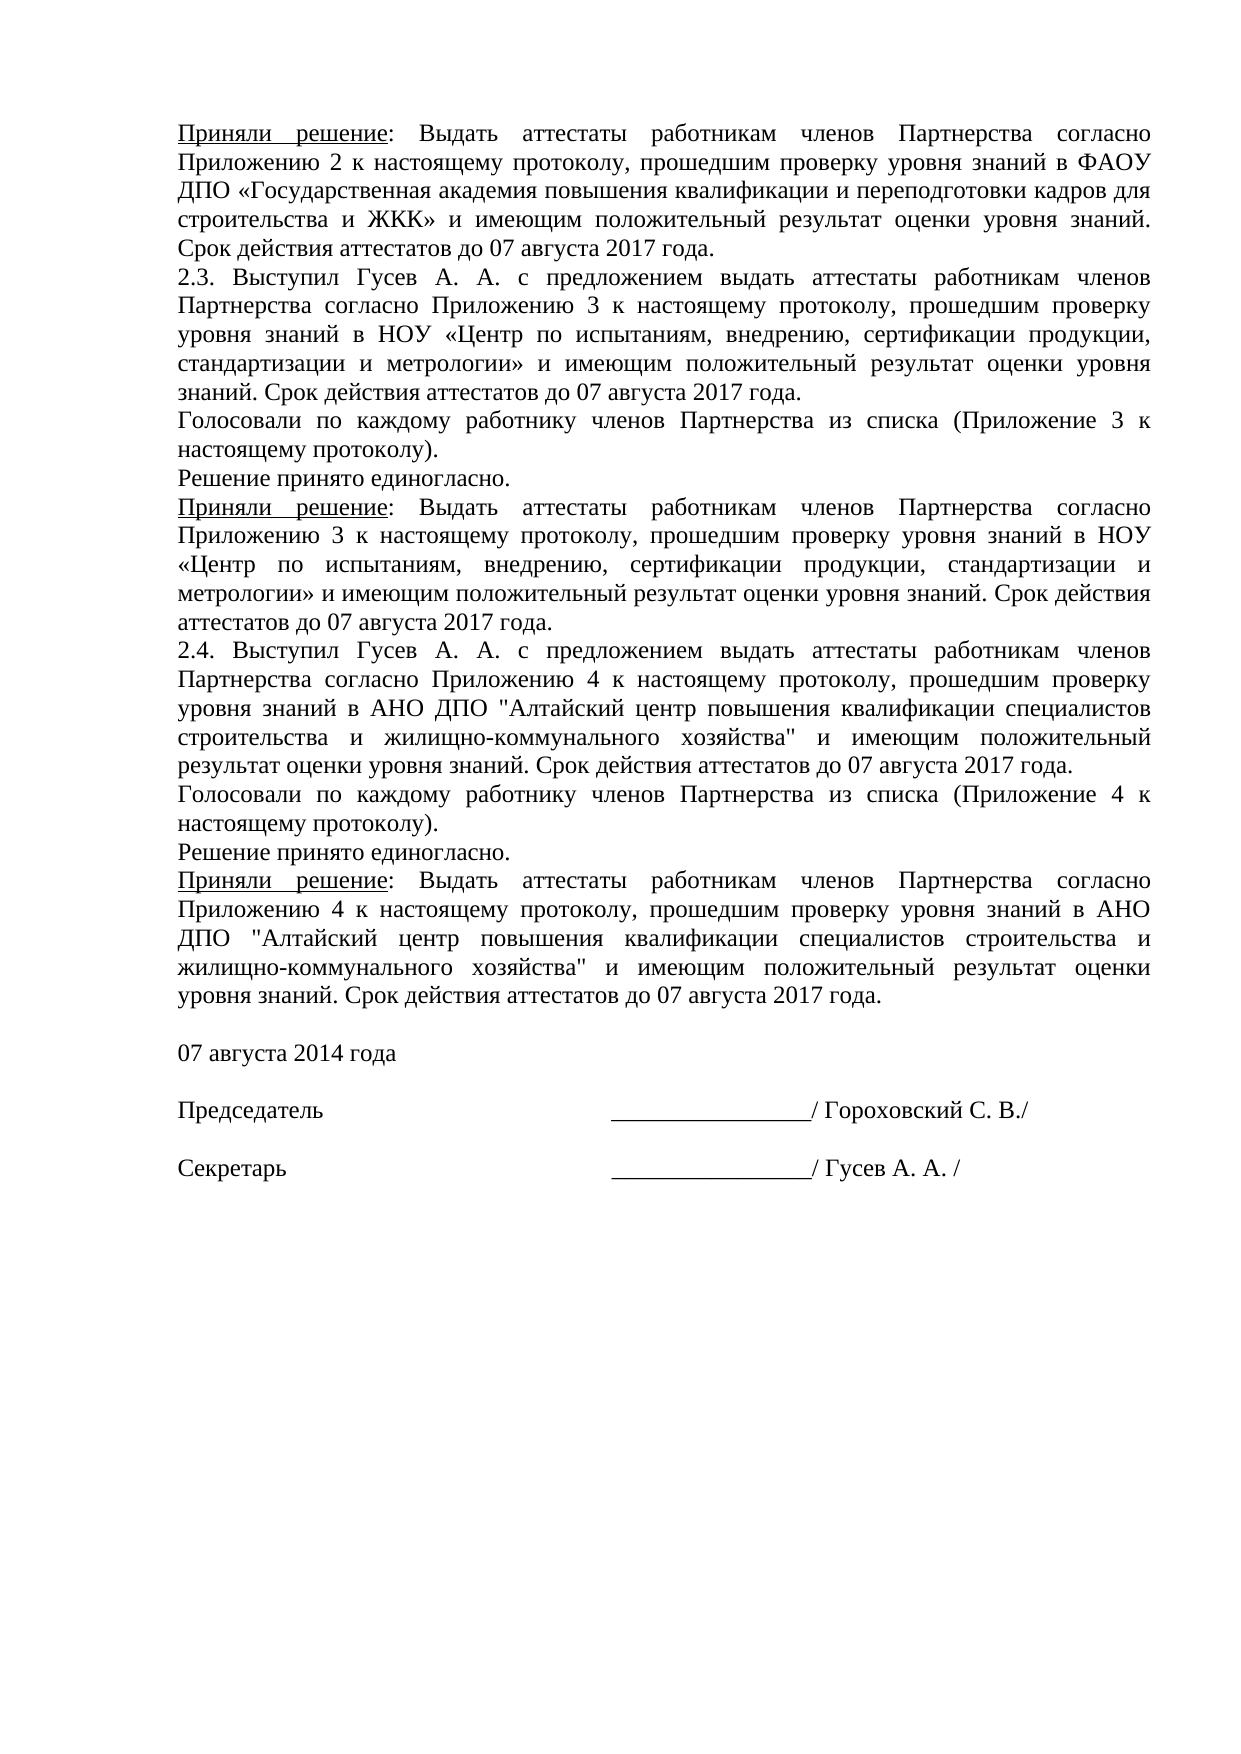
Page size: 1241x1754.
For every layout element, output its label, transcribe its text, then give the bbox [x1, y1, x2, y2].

text 2.4. Выступил Гусев А. А. с предложением выдать аттестаты работникам членов Партнерства согласно Приложению 4 к настоящему протоколу, прошедшим проверку уровня знаний в АНО ДПО "Алтайский центр повышения квалификации специалистов строительства и жилищно-коммунального хозяйства" и имеющим положительный результат оценки уровня знаний. Срок действия аттестатов до 07 августа 2017 года. [177, 636, 1152, 779]
text Председатель ________________/ Гороховский С. В. / [177, 1096, 1152, 1124]
text Приняли решение: Выдать аттестаты работникам членов Партнерства согласно Приложению 4 к настоящему протоколу, прошедшим проверку уровня знаний в АНО ДПО "Алтайский центр повышения квалификации специалистов строительства и жилищно-коммунального хозяйства" и имеющим положительный результат оценки уровня знаний. Срок действия аттестатов до 07 августа 2017 года. [177, 866, 1152, 1009]
text Решение принято единогласно. [177, 463, 1152, 492]
text Голосовали по каждому работнику членов Партнерства из списка (Приложение 4 к настоящему протоколу). [177, 779, 1152, 837]
text 2.3. Выступил Гусев А. А. с предложением выдать аттестаты работникам членов Партнерства согласно Приложению 3 к настоящему протоколу, прошедшим проверку уровня знаний в НОУ «Центр по испытаниям, внедрению, сертификации продукции, стандартизации и метрологии» и имеющим положительный результат оценки уровня знаний. Срок действия аттестатов до 07 августа 2017 года. [177, 262, 1152, 406]
text Приняли решение: Выдать аттестаты работникам членов Партнерства согласно Приложению 2 к настоящему протоколу, прошедшим проверку уровня знаний в ФАОУ ДПО «Государственная академия повышения квалификации и переподготовки кадров для строительства и ЖКК» и имеющим положительный результат оценки уровня знаний. Срок действия аттестатов до 07 августа 2017 года. [177, 118, 1152, 262]
text Приняли решение: Выдать аттестаты работникам членов Партнерства согласно Приложению 3 к настоящему протоколу, прошедшим проверку уровня знаний в НОУ «Центр по испытаниям, внедрению, сертификации продукции, стандартизации и метрологии» и имеющим положительный результат оценки уровня знаний. Срок действия аттестатов до 07 августа 2017 года. [177, 492, 1152, 636]
text Голосовали по каждому работнику членов Партнерства из списка (Приложение 3 к настоящему протоколу). [177, 406, 1152, 463]
text 07 августа 2014 года [177, 1038, 1152, 1067]
text Секретарь ________________/ Гусев А. А. / [177, 1153, 1152, 1182]
text Решение принято единогласно. [177, 837, 1152, 866]
